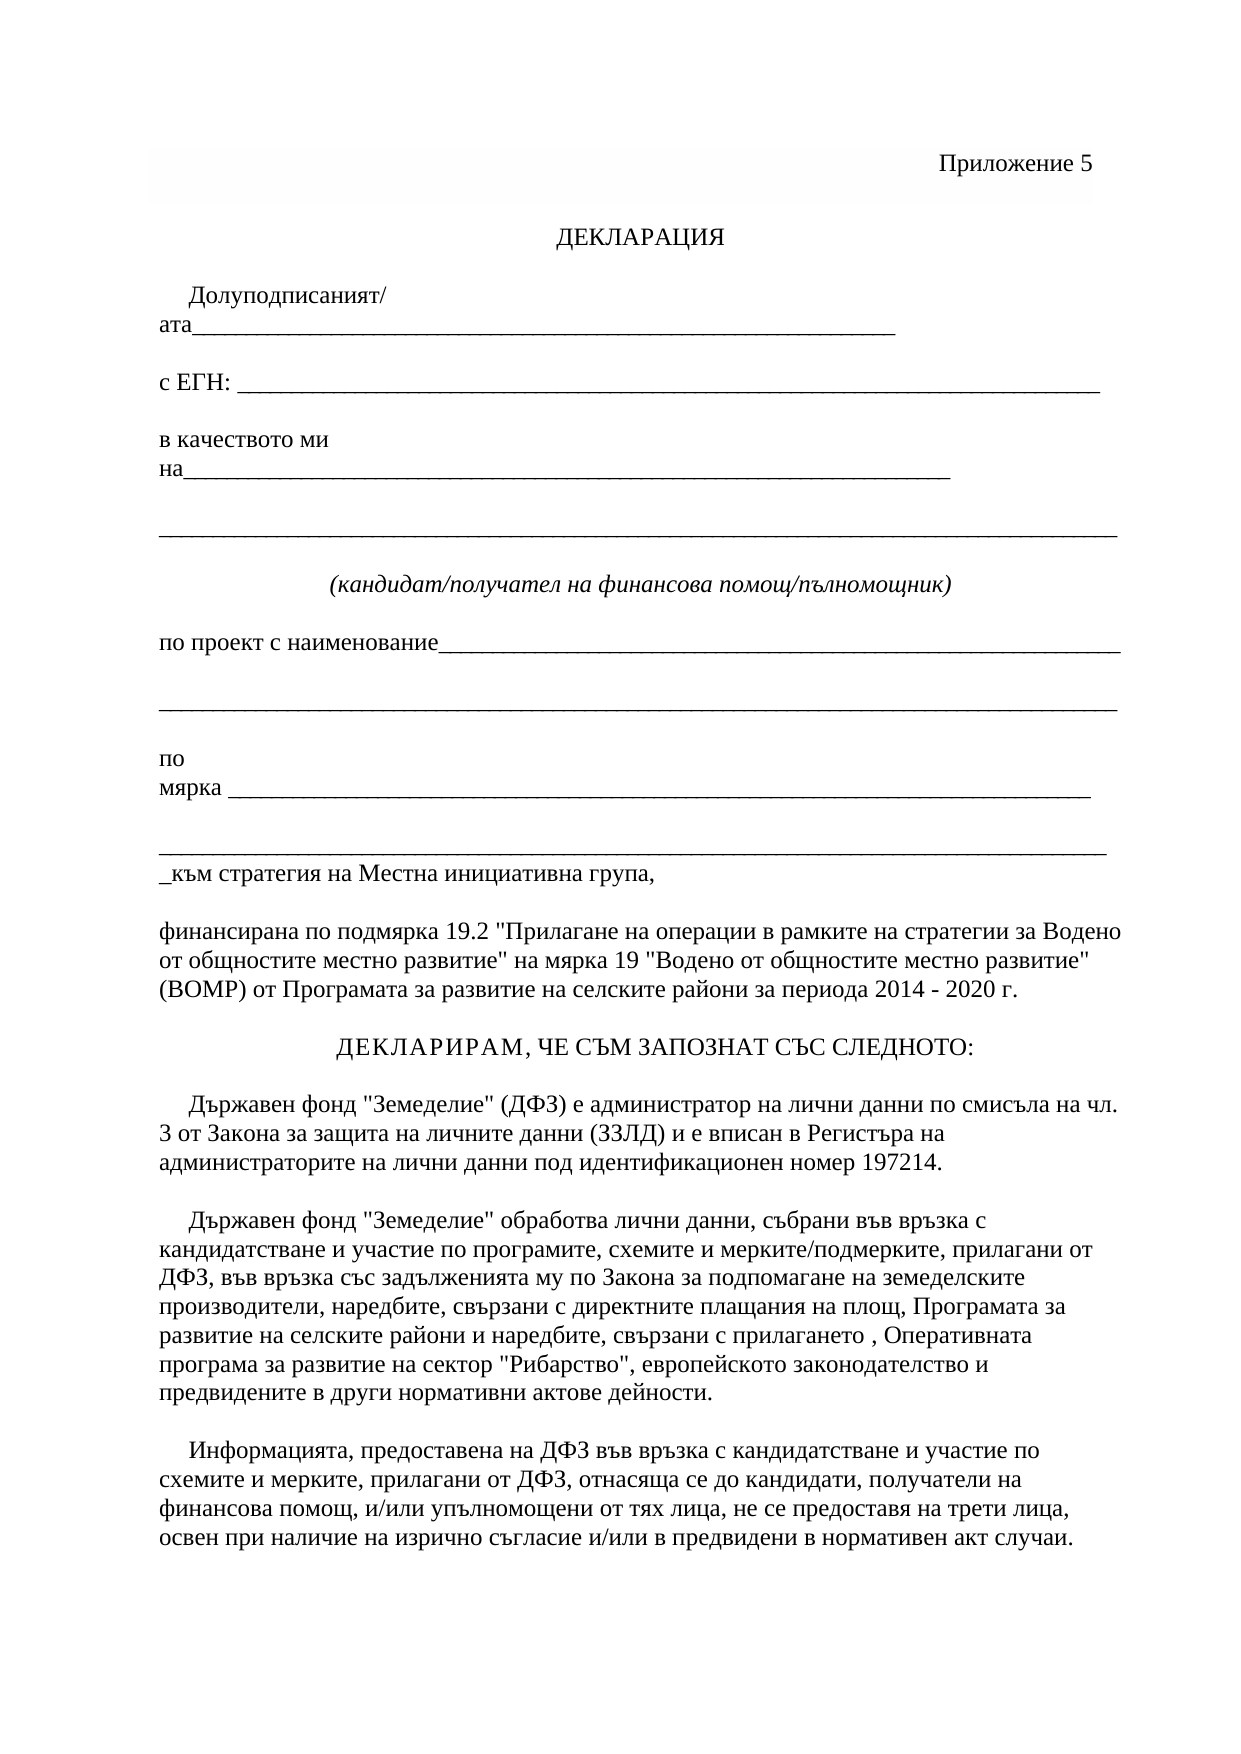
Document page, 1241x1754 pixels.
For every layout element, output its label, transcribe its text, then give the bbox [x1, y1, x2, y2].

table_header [148, 204, 1133, 1579]
text Приложение 5 [148, 148, 1093, 176]
